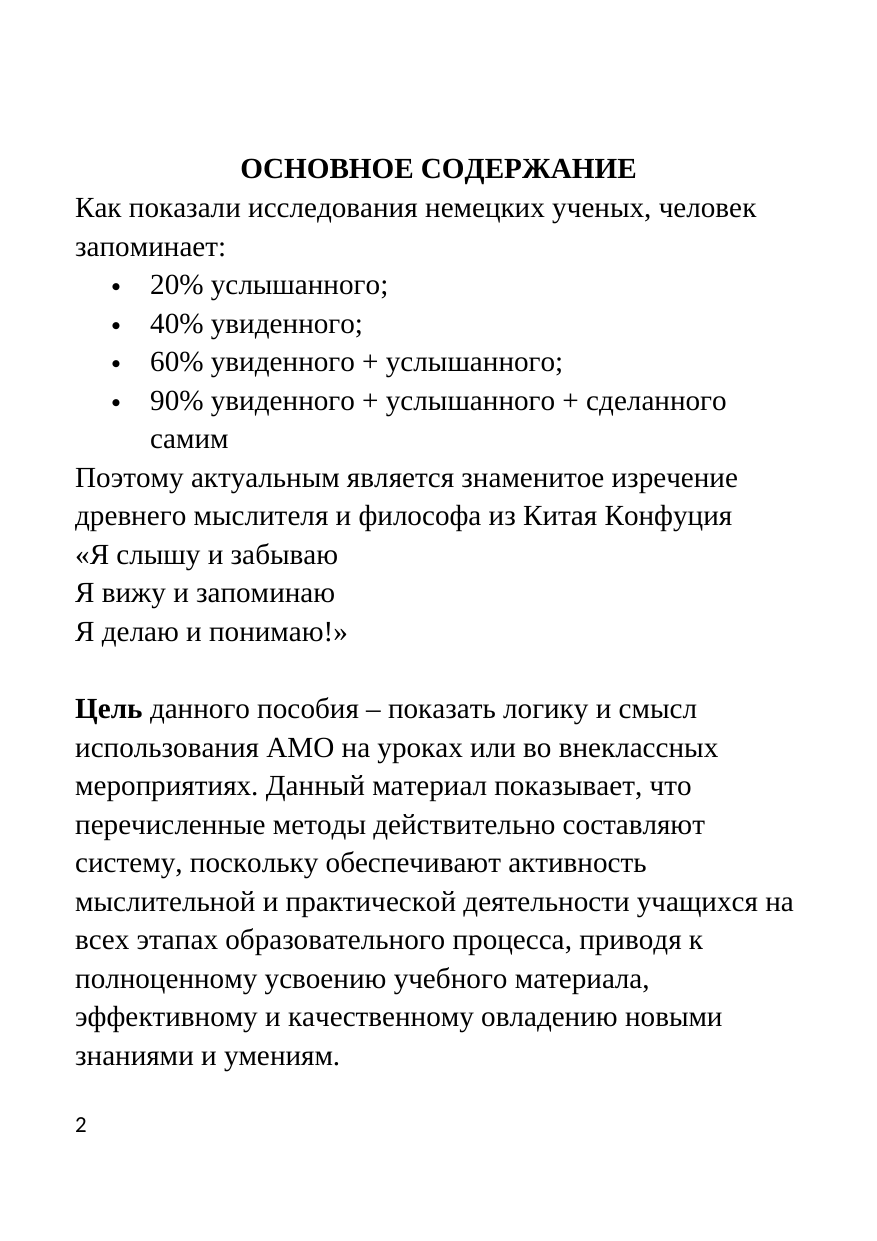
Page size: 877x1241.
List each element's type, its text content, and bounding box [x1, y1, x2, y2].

text Поэтому актуальным является знаменитое изречение древнего мыслителя и философа из Китая Конфуция [75, 460, 802, 532]
list 90% увиденного + услышанного + сделанного самим [112, 383, 802, 455]
text Я делаю и понимаю!» [75, 614, 802, 648]
list 40% увиденного; [112, 306, 802, 339]
text Цель данного пособия – показать логику и смысл использования АМО на уроках или во внеклассных мероприятиях. Данный материал показывает, что перечисленные методы действительно составляют систему, поскольку обеспечивают активность мыслительной и практической деятельности учащихся на всех этапах образовательного процесса, приводя к полноценному усвоению учебного материала, эффективному и качественному овладению новыми знаниями и умениям. [75, 691, 802, 1072]
text «Я слышу и забываю [75, 537, 802, 571]
text ОСНОВНОЕ СОДЕРЖАНИЕ [75, 152, 802, 185]
list 20% услышанного; [112, 267, 802, 301]
list 60% увиденного + услышанного; [112, 344, 802, 378]
text Как показали исследования немецких ученых, человек запоминает: [75, 190, 802, 262]
text Я вижу и запоминаю [75, 576, 802, 609]
